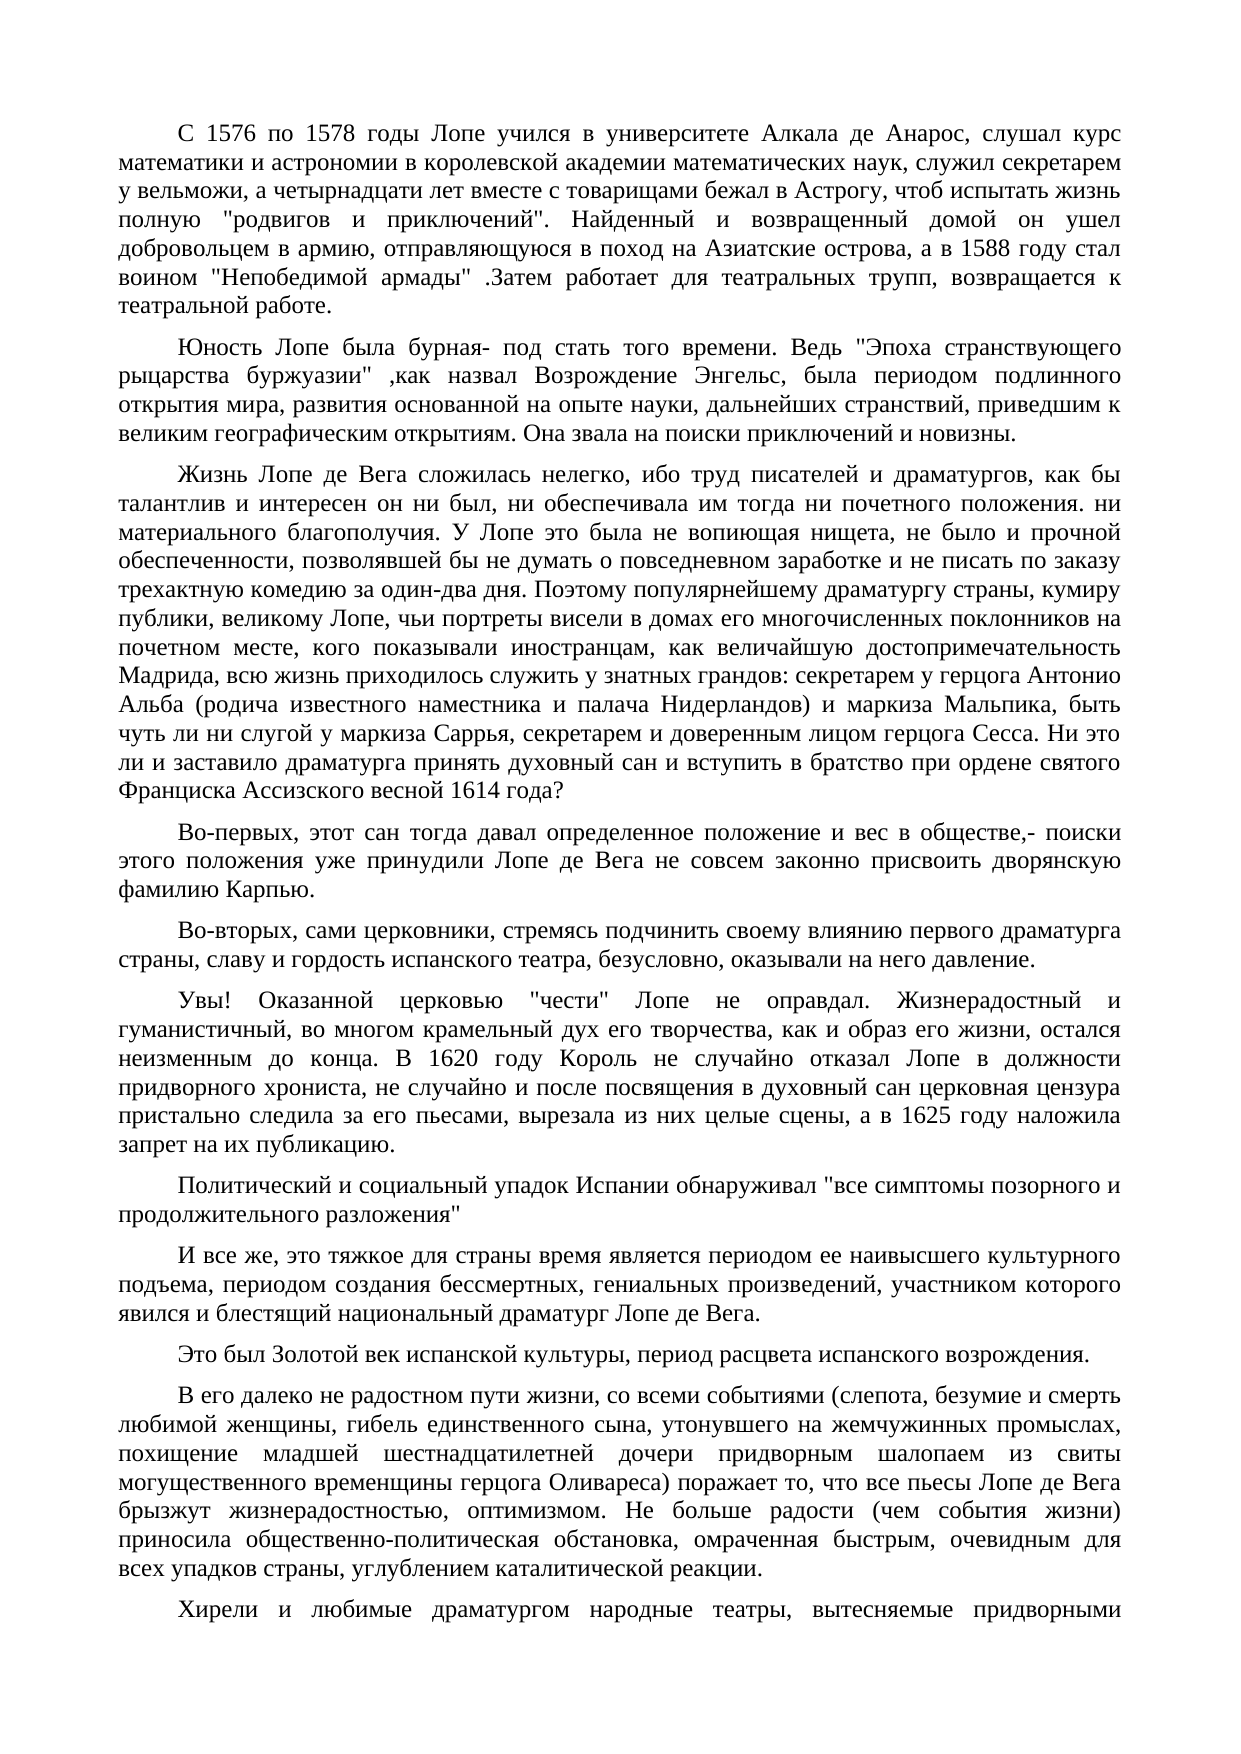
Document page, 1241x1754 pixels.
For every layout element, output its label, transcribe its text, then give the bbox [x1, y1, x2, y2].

text Юность Лопе была бурная- под стать того времени. Ведь "Эпоха странствующего рыцарства буржуазии" ,как назвал Возрождение Энгельс, была периодом подлинного открытия мира, развития основанной на опыте науки, дальнейших странствий, приведшим к великим географическим открытиям. Она звала на поиски приключений и новизны. [118, 332, 1122, 447]
text В его далеко не радостном пути жизни, со всеми событиями (слепота, безумие и смерть любимой женщины, гибель единственного сына, утонувшего на жемчужинных промыслах, похищение младшей шестнадцатилетней дочери придворным шалопаем из свиты могущественного временщины герцога Оливареса) поражает то, что все пьесы Лопе де Вега брызжут жизнерадостностью, оптимизмом. Не больше радости (чем события жизни) приносила общественно-политическая обстановка, омраченная быстрым, очевидным для всех упадков страны, углублением каталитической реакции. [118, 1381, 1122, 1582]
text Жизнь Лопе де Вега сложилась нелегко, ибо труд писателей и драматургов, как бы талантлив и интересен он ни был, ни обеспечивала им тогда ни почетного положения. ни материального благополучия. У Лопе это была не вопиющая нищета, не было и прочной обеспеченности, позволявшей бы не думать о повседневном заработке и не писать по заказу трехактную комедию за один-два дня. Поэтому популярнейшему драматургу страны, кумиру публики, великому Лопе, чьи портреты висели в домах его многочисленных поклонников на почетном месте, кого показывали иностранцам, как величайшую достопримечательность Мадрида, всю жизнь приходилось служить у знатных грандов: секретарем у герцога Антонио Альба (родича известного наместника и палача Нидерландов) и маркиза Мальпика, быть чуть ли ни слугой у маркиза Саррья, секретарем и доверенным лицом герцога Сесса. Ни это ли и заставило драматурга принять духовный сан и вступить в братство при ордене святого Франциска Ассизского весной 1614 года? [118, 459, 1122, 804]
text Во-первых, этот сан тогда давал определенное положение и вес в обществе,- поиски этого положения уже принудили Лопе де Вега не совсем законно присвоить дворянскую фамилию Карпью. [118, 817, 1122, 903]
text С 1576 по 1578 годы Лопе учился в университете Алкала де Анарос, слушал курс математики и астрономии в королевской академии математических наук, служил секретарем у вельможи, а четырнадцати лет вместе с товарищами бежал в Астрогу, чтоб испытать жизнь полную "родвигов и приключений". Найденный и возвращенный домой он ушел добровольцем в армию, отправляющуюся в поход на Азиатские острова, а в 1588 году стал воином "Непобедимой армады" .Затем работает для театральных трупп, возвращается к театральной работе. [118, 118, 1122, 319]
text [118, 1594, 1122, 1623]
text Политический и социальный упадок Испании обнаруживал "все симптомы позорного и продолжительного разложения" [118, 1171, 1122, 1228]
text Увы! Оказанной церковью "чести" Лопе не оправдал. Жизнерадостный и гуманистичный, во многом крамельный дух его творчества, как и образ его жизни, остался неизменным до конца. В 1620 году Король не случайно отказал Лопе в должности придворного хрониста, не случайно и после посвящения в духовный сан церковная цензура пристально следила за его пьесами, вырезала из них целые сцены, а в 1625 году наложила запрет на их публикацию. [118, 986, 1122, 1158]
text И все же, это тяжкое для страны время является периодом ее наивысшего культурного подъема, периодом создания бессмертных, гениальных произведений, участником которого явился и блестящий национальный драматург Лопе де Вега. [118, 1241, 1122, 1327]
text Во-вторых, сами церковники, стремясь подчинить своему влиянию первого драматурга страны, славу и гордость испанского театра, безусловно, оказывали на него давление. [118, 916, 1122, 973]
text Это был Золотой век испанской культуры, период расцвета испанского возрождения. [118, 1339, 1122, 1368]
